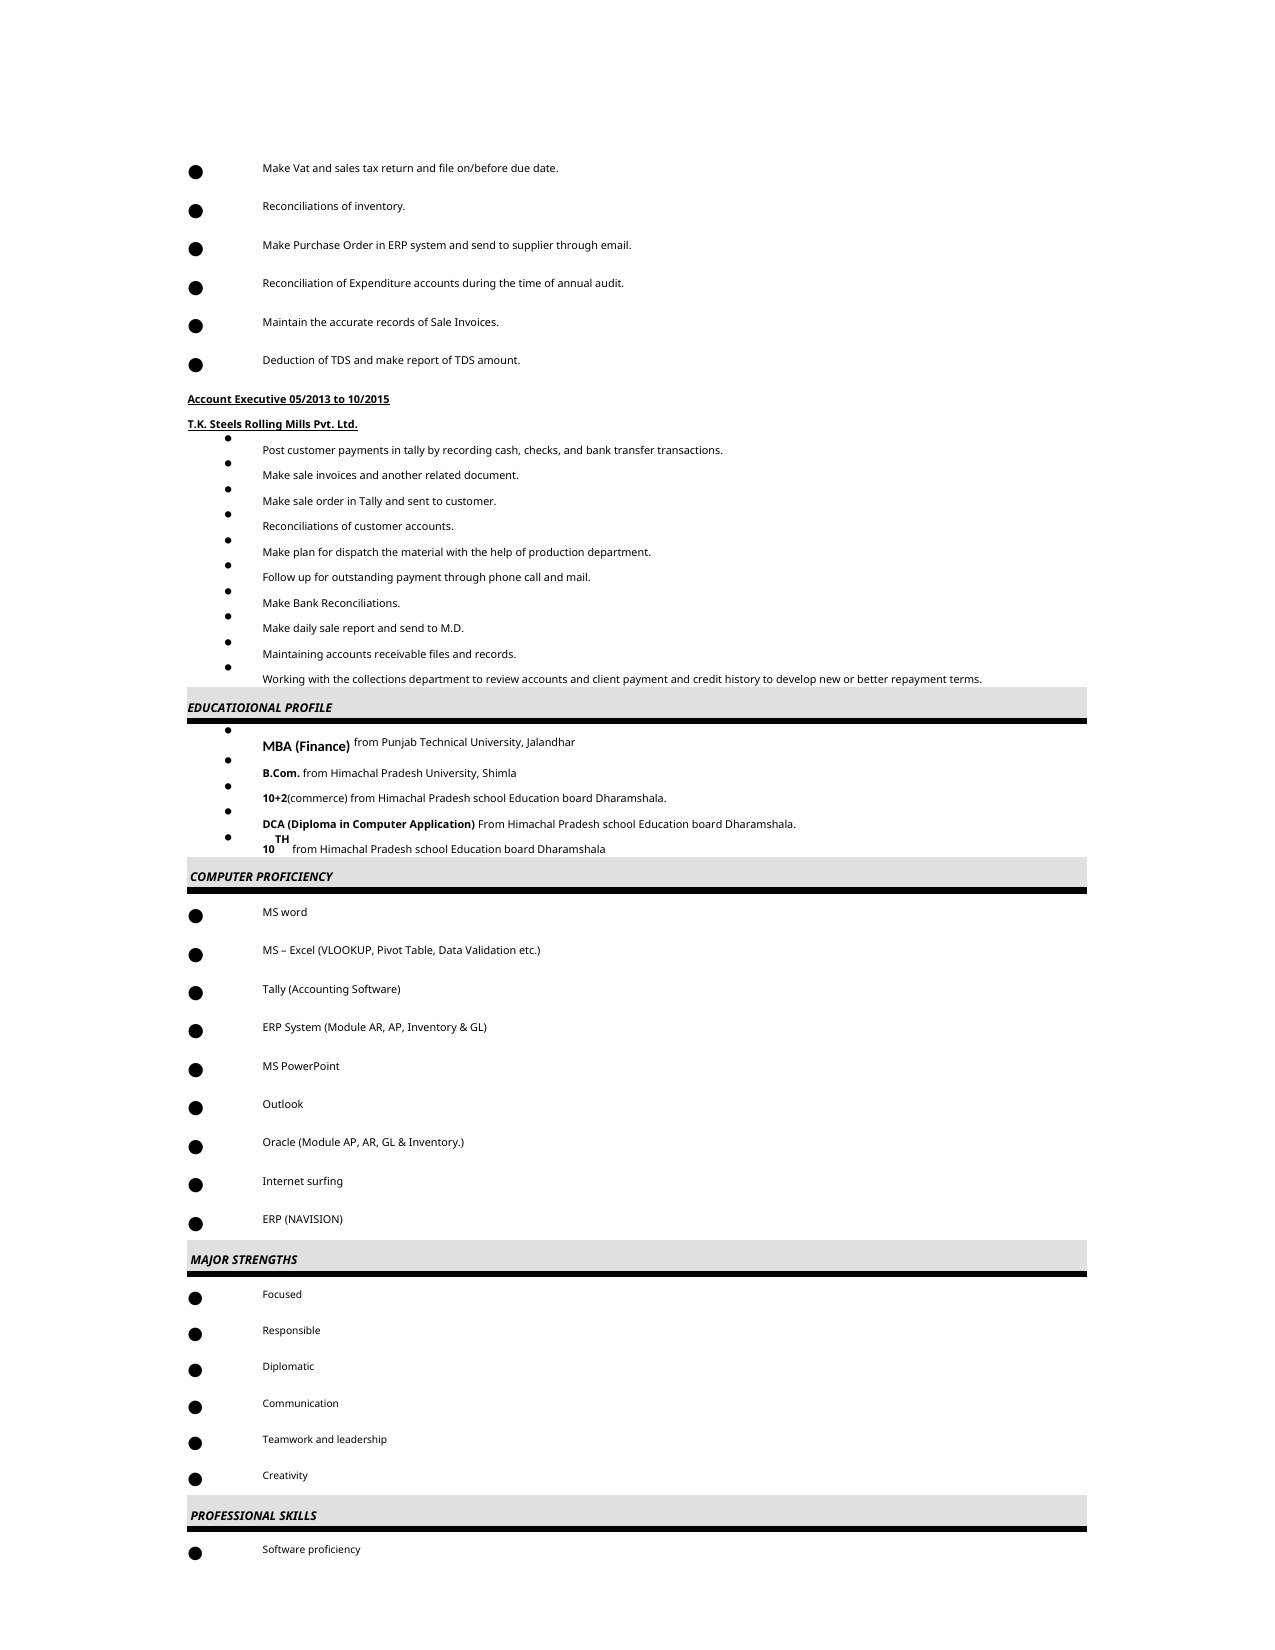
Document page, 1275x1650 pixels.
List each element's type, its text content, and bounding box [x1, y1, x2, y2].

list Make sale order in Tally and sent to customer. [225, 483, 1087, 508]
list Diplomatic [187, 1349, 1087, 1386]
list MS – Excel (VLOOKUP, Pivot Table, Data Validation etc.) [187, 932, 1087, 971]
list Internet surfing [187, 1163, 1087, 1201]
list MS PowerPoint [187, 1048, 1087, 1086]
list Teamwork and leadership [187, 1422, 1087, 1458]
list Maintaining accounts receivable files and records. [225, 636, 1087, 662]
text Account Executive 05/2013 to 10/2015 [187, 381, 1087, 406]
list Responsible [187, 1313, 1087, 1349]
list Software proficiency [187, 1532, 1087, 1568]
text EDUCATIOIONAL PROFILE [187, 687, 1087, 718]
list Make plan for dispatch the material with the help of production department. [225, 534, 1087, 559]
list Reconciliation of Expenditure accounts during the time of annual audit. [187, 265, 1087, 304]
list Working with the collections department to review accounts and client payment and credit history to develop new or better repayment terms. [225, 662, 1087, 687]
list MBA (Finance) from Punjab Technical University, Jalandhar [225, 724, 1087, 755]
list Reconciliations of inventory. [187, 188, 1087, 227]
list Make Bank Reconciliations. [225, 585, 1087, 611]
list Make Purchase Order in ERP system and send to supplier through email. [187, 227, 1087, 265]
list Make daily sale report and send to M.D. [225, 611, 1087, 636]
text COMPUTER PROFICIENCY [187, 857, 1087, 887]
list ERP System (Module AR, AP, Inventory & GL) [187, 1009, 1087, 1048]
text PROFESSIONAL SKILLS [187, 1495, 1087, 1526]
list Oracle (Module AP, AR, GL & Inventory.) [187, 1124, 1087, 1163]
list Reconciliations of customer accounts. [225, 508, 1087, 534]
list MS word [187, 894, 1087, 932]
list Make Vat and sales tax return and file on/before due date. [187, 150, 1087, 188]
list DCA (Diploma in Computer Application) From Himachal Pradesh school Education board Dharamshala. [225, 806, 1087, 831]
list Deduction of TDS and make report of TDS amount. [187, 342, 1087, 381]
list Focused [187, 1277, 1087, 1313]
list Outlook [187, 1086, 1087, 1124]
text T.K. Steels Rolling Mills Pvt. Ltd. [187, 406, 1087, 432]
list Communication [187, 1386, 1087, 1422]
list Tally (Accounting Software) [187, 971, 1087, 1009]
list Maintain the accurate records of Sale Invoices. [187, 304, 1087, 342]
list ERP (NAVISION) [187, 1201, 1087, 1240]
list Post customer payments in tally by recording cash, checks, and bank transfer transactions. [225, 432, 1087, 457]
list Creativity [187, 1458, 1087, 1495]
list 10+2(commerce) from Himachal Pradesh school Education board Dharamshala. [225, 780, 1087, 806]
text MAJOR STRENGTHS [187, 1240, 1087, 1271]
list 10TH from Himachal Pradesh school Education board Dharamshala [225, 831, 1087, 857]
list Follow up for outstanding payment through phone call and mail. [225, 559, 1087, 585]
list Make sale invoices and another related document. [225, 457, 1087, 483]
list B.Com. from Himachal Pradesh University, Shimla [225, 755, 1087, 780]
